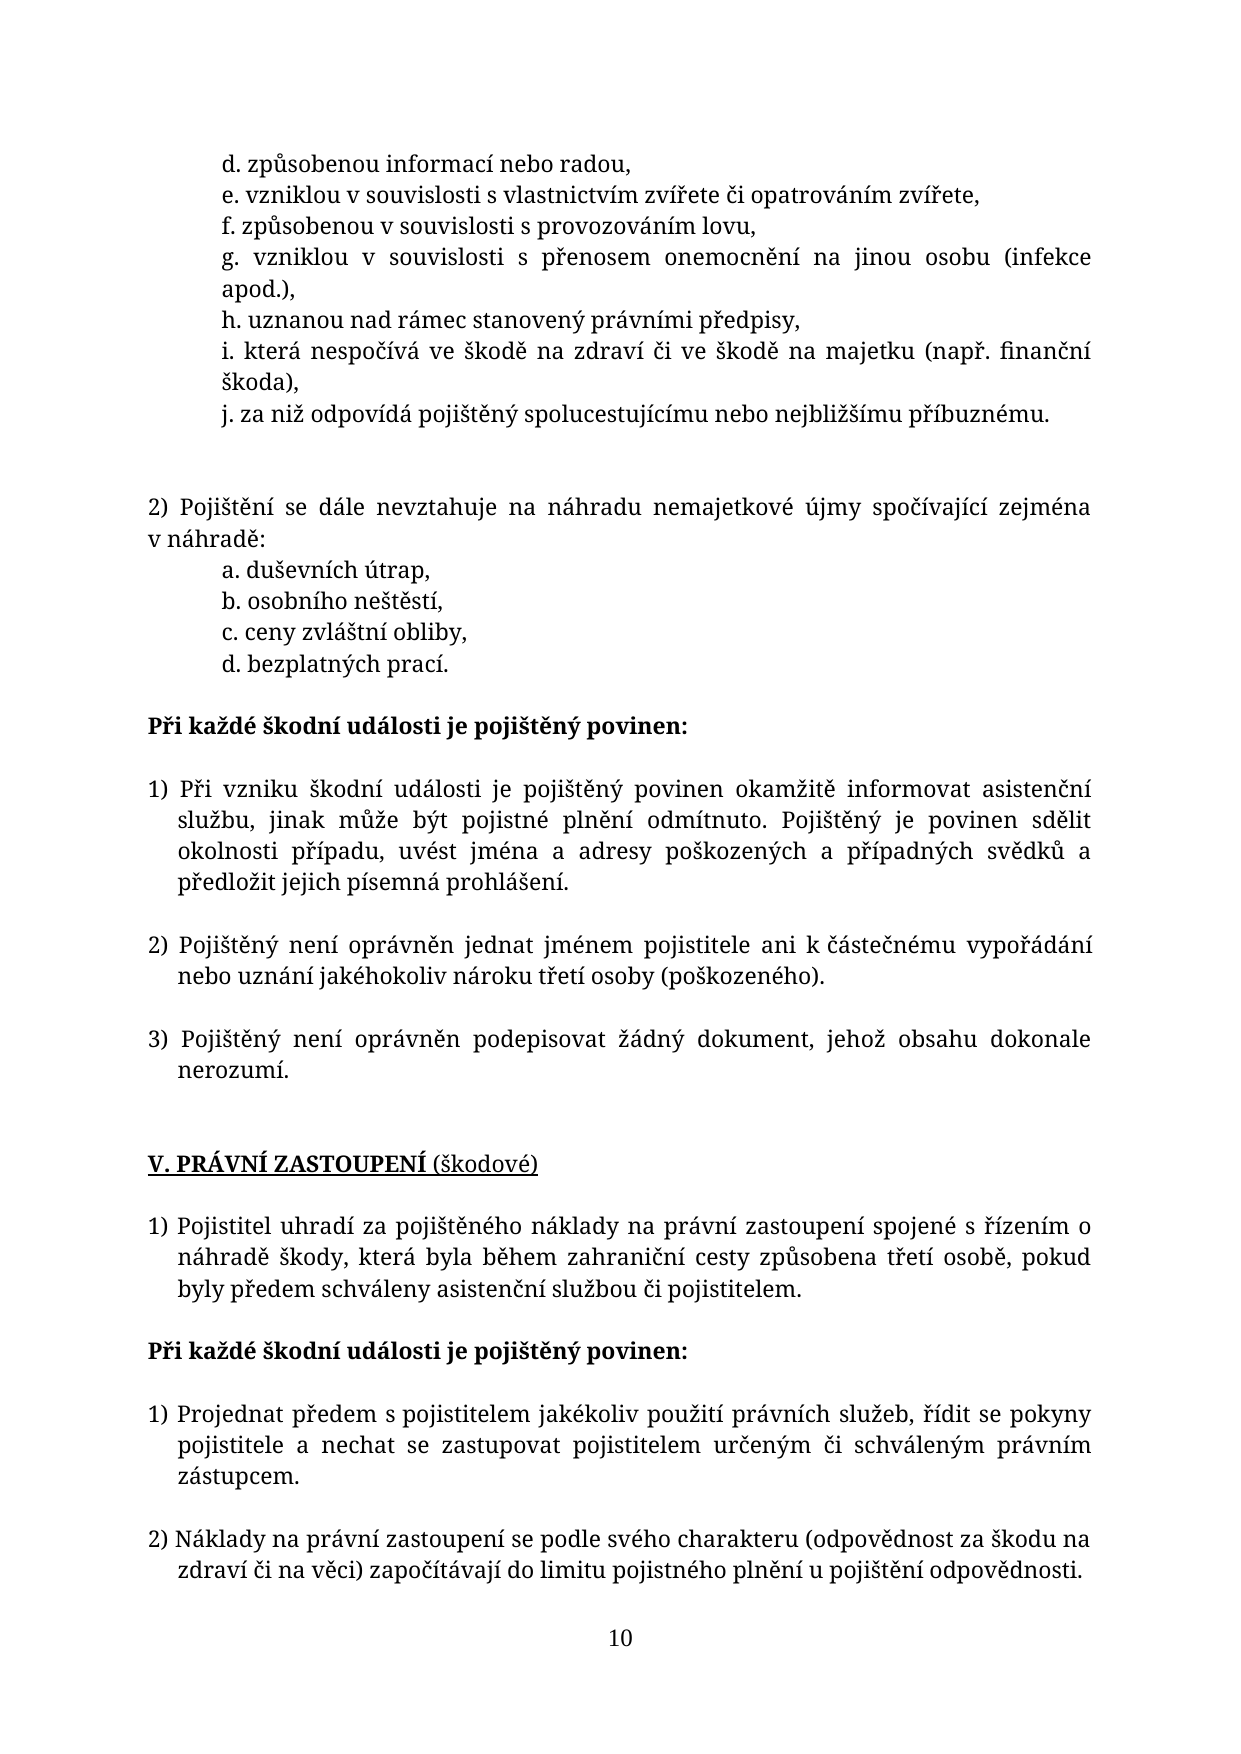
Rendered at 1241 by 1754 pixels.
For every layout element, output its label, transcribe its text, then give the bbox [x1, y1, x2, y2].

text h. uznanou nad rámec stanovený právními předpisy, [148, 304, 1093, 335]
text 2) Pojištění se dále nevztahuje na náhradu nemajetkové újmy spočívající zejména v náhradě: [148, 491, 1093, 554]
text g. vzniklou v souvislosti s přenosem onemocnění na jinou osobu (infekce apod.), [221, 241, 1093, 304]
text 2) Náklady na právní zastoupení se podle svého charakteru (odpovědnost za škodu na zdraví či na věci) započítávají do limitu pojistného plnění u pojištění odpovědnosti. [148, 1523, 1093, 1585]
text d. způsobenou informací nebo radou, [148, 148, 1093, 179]
text c. ceny zvláštní obliby, [148, 616, 1093, 648]
text 1) Při vzniku škodní události je pojištěný povinen okamžitě informovat asistenční službu, jinak může být pojistné plnění odmítnuto. Pojištěný je povinen sdělit okolnosti případu, uvést jména a adresy poškozených a případných svědků a předložit jejich písemná prohlášení. [148, 773, 1093, 898]
text Při každé škodní události je pojištěný povinen: [148, 710, 1093, 741]
text Při každé škodní události je pojištěný povinen: [148, 1335, 1093, 1366]
text 3) Pojištěný není oprávněn podepisovat žádný dokument, jehož obsahu dokonale nerozumí. [148, 1023, 1093, 1085]
text e. vzniklou v souvislosti s vlastnictvím zvířete či opatrováním zvířete, [148, 179, 1093, 210]
text f. způsobenou v souvislosti s provozováním lovu, [148, 210, 1093, 241]
text 1) Pojistitel uhradí za pojištěného náklady na právní zastoupení spojené s řízením o náhradě škody, která byla během zahraniční cesty způsobena třetí osobě, pokud byly předem schváleny asistenční službou či pojistitelem. [148, 1210, 1093, 1304]
text d. bezplatných prací. [148, 648, 1093, 679]
text b. osobního neštěstí, [148, 585, 1093, 616]
text 2) Pojištěný není oprávněn jednat jménem pojistitele ani k částečnému vypořádání nebo uznání jakéhokoliv nároku třetí osoby (poškozeného). [148, 929, 1093, 991]
text j. za niž odpovídá pojištěný spolucestujícímu nebo nejbližšímu příbuznému. [221, 398, 1093, 429]
text 1) Projednat předem s pojistitelem jakékoliv použití právních služeb, řídit se pokyny pojistitele a nechat se zastupovat pojistitelem určeným či schváleným právním zástupcem. [148, 1398, 1093, 1491]
text a. duševních útrap, [148, 554, 1093, 585]
text i. která nespočívá ve škodě na zdraví či ve škodě na majetku (např. finanční škoda), [221, 335, 1093, 398]
text V. PRÁVNÍ ZASTOUPENÍ (škodové) [148, 1148, 1093, 1179]
